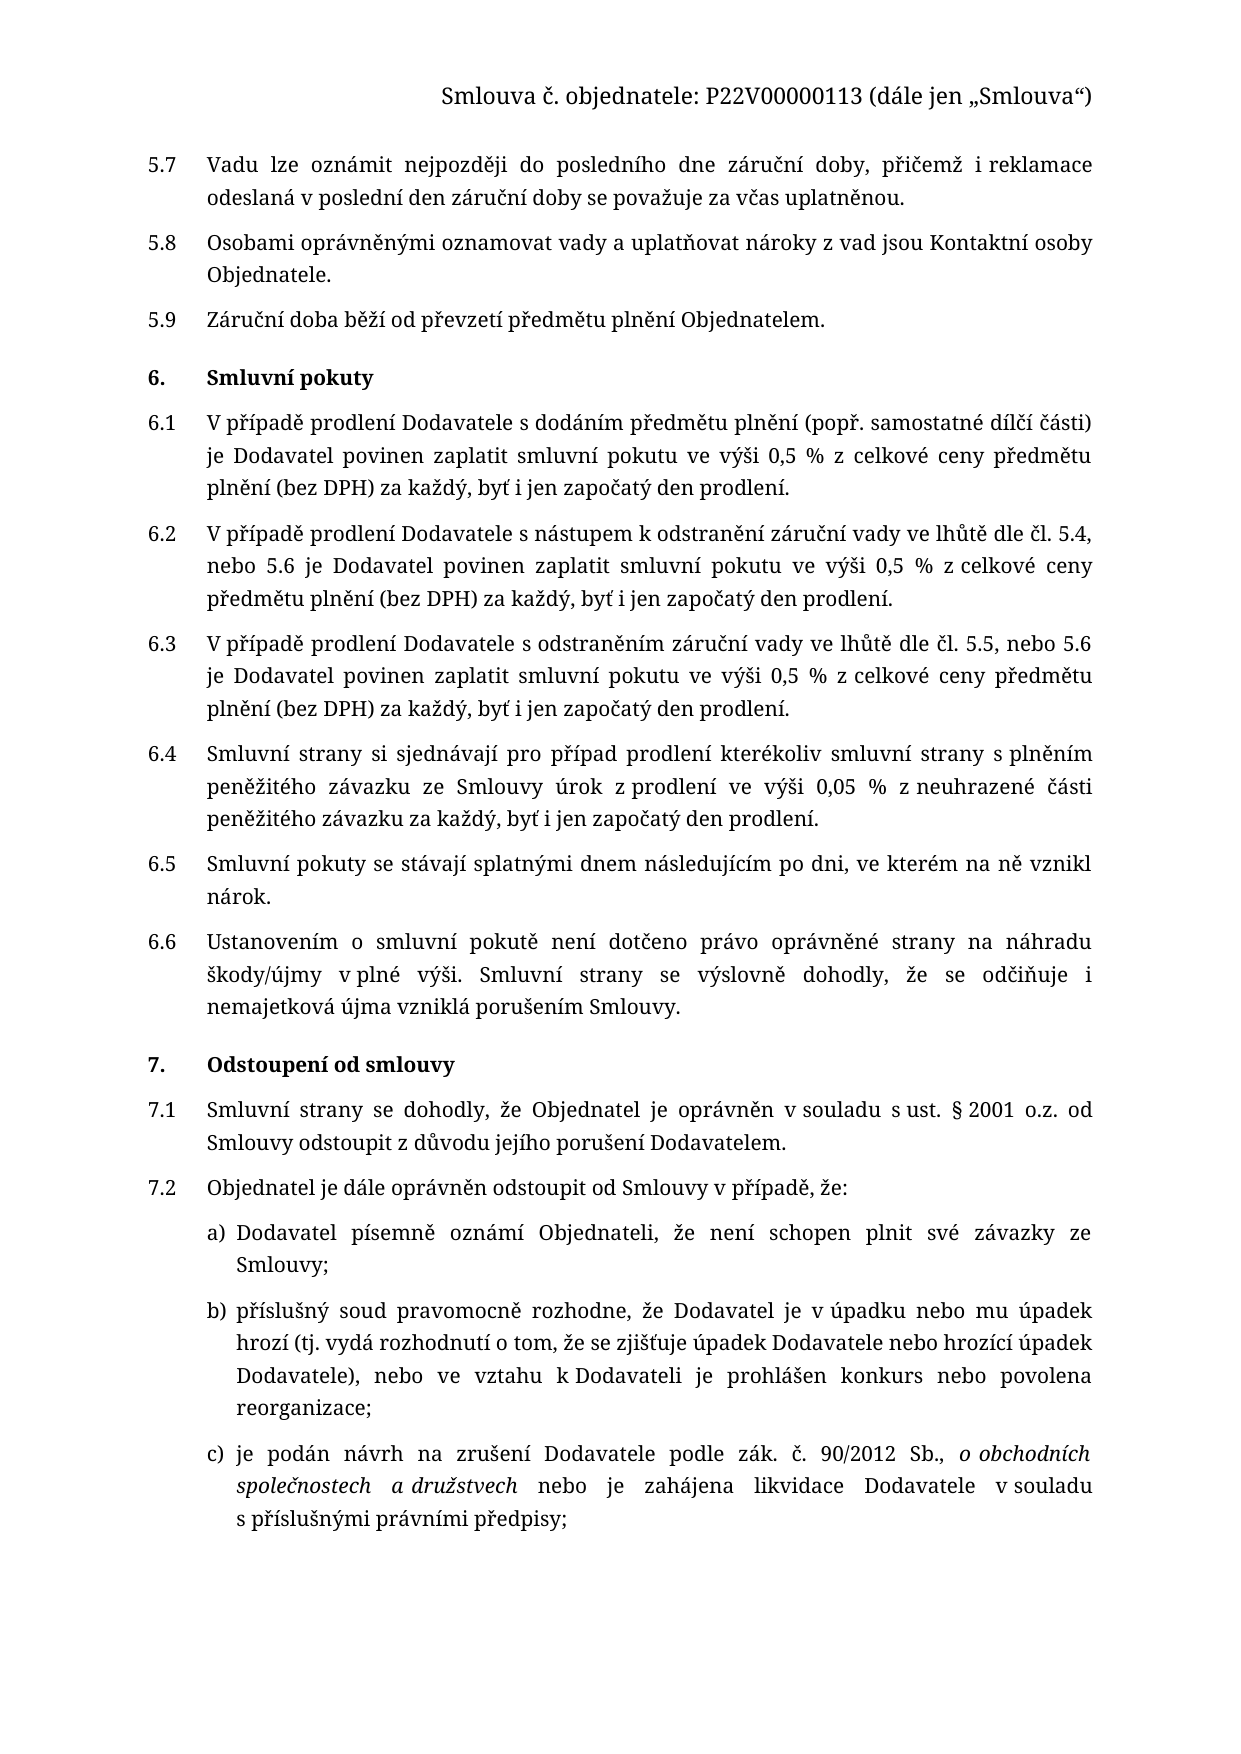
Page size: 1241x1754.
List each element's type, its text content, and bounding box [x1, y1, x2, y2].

list Objednatel je dále oprávněn odstoupit od Smlouvy v případě, že: [148, 1173, 1093, 1201]
list V případě prodlení Dodavatele s nástupem k odstranění záruční vady ve lhůtě dle čl. 5.4, nebo 5.6 je Dodavatel povinen zaplatit smluvní pokutu ve výši 0,5 % z celkové ceny předmětu plnění (bez DPH) za každý, byť i jen započatý den prodlení. [148, 519, 1093, 612]
list Vadu lze oznámit nejpozději do posledního dne záruční doby, přičemž i reklamace odeslaná v poslední den záruční doby se považuje za včas uplatněnou. [148, 150, 1093, 211]
list Smluvní pokuty [148, 363, 1093, 392]
list je podán návrh na zrušení Dodavatele podle zák. č. 90/2012 Sb., o obchodních společnostech a družstvech nebo je zahájena likvidace Dodavatele v souladu s příslušnými právními předpisy; [207, 1439, 1093, 1532]
list Smluvní strany se dohodly, že Objednatel je oprávněn v souladu s ust. § 2001 o.z. od Smlouvy odstoupit z důvodu jejího porušení Dodavatelem. [148, 1095, 1093, 1156]
list Odstoupení od smlouvy [148, 1050, 1093, 1078]
list Dodavatel písemně oznámí Objednateli, že není schopen plnit své závazky ze Smlouvy; [207, 1218, 1093, 1279]
list V případě prodlení Dodavatele s dodáním předmětu plnění (popř. samostatné dílčí části) je Dodavatel povinen zaplatit smluvní pokutu ve výši 0,5 % z celkové ceny předmětu plnění (bez DPH) za každý, byť i jen započatý den prodlení. [148, 408, 1093, 502]
list Ustanovením o smluvní pokutě není dotčeno právo oprávněné strany na náhradu škody/újmy v plné výši. Smluvní strany se výslovně dohodly, že se odčiňuje i nemajetková újma vzniklá porušením Smlouvy. [148, 927, 1093, 1021]
list Smluvní strany si sjednávají pro případ prodlení kterékoliv smluvní strany s plněním peněžitého závazku ze Smlouvy úrok z prodlení ve výši 0,05 % z neuhrazené části peněžitého závazku za každý, byť i jen započatý den prodlení. [148, 739, 1093, 833]
list V případě prodlení Dodavatele s odstraněním záruční vady ve lhůtě dle čl. 5.5, nebo 5.6 je Dodavatel povinen zaplatit smluvní pokutu ve výši 0,5 % z celkové ceny předmětu plnění (bez DPH) za každý, byť i jen započatý den prodlení. [148, 629, 1093, 723]
list Osobami oprávněnými oznamovat vady a uplatňovat nároky z vad jsou Kontaktní osoby Objednatele. [148, 228, 1093, 289]
list příslušný soud pravomocně rozhodne, že Dodavatel je v úpadku nebo mu úpadek hrozí (tj. vydá rozhodnutí o tom, že se zjišťuje úpadek Dodavatele nebo hrozící úpadek Dodavatele), nebo ve vztahu k Dodavateli je prohlášen konkurs nebo povolena reorganizace; [207, 1296, 1093, 1422]
list Smluvní pokuty se stávají splatnými dnem následujícím po dni, ve kterém na ně vznikl nárok. [148, 849, 1093, 911]
list Záruční doba běží od převzetí předmětu plnění Objednatelem. [148, 306, 1093, 334]
